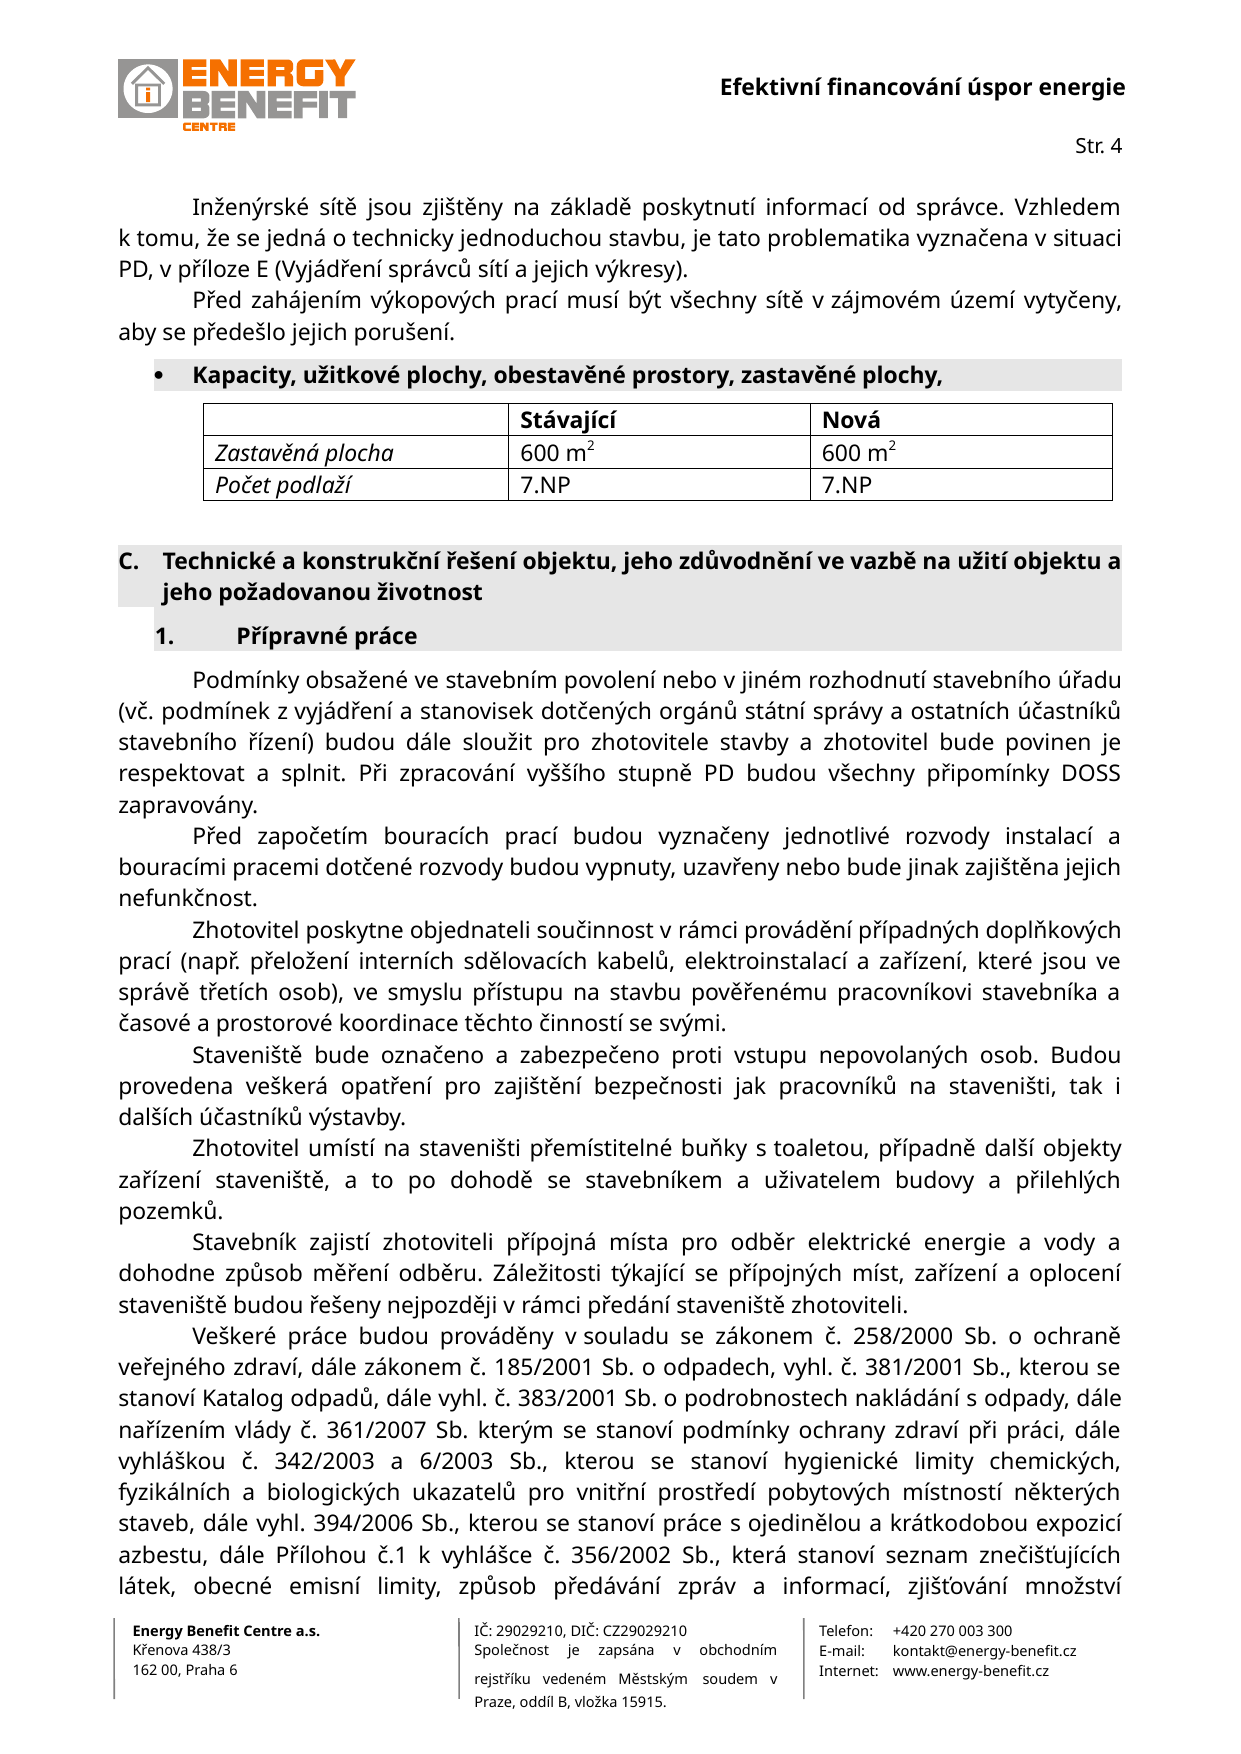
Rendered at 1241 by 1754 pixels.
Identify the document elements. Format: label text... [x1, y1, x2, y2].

text Zhotovitel poskytne objednateli součinnost v rámci provádění případných doplňkových prací (např. přeložení interních sdělovacích kabelů, elektroinstalací a zařízení, které jsou ve správě třetích osob), ve smyslu přístupu na stavbu pověřenému pracovníkovi stavebníka a časové a prostorové koordinace těchto činností se svými. [118, 913, 1122, 1038]
text Stavebník zajistí zhotoviteli přípojná místa pro odběr elektrické energie a vody a dohodne způsob měření odběru. Záležitosti týkající se přípojných míst, zařízení a oplocení staveniště budou řešeny nejpozději v rámci předání staveniště zhotoviteli. [118, 1226, 1122, 1320]
text Technické a konstrukční řešení objektu, jeho zdůvodnění ve vazbě na užití objektu a jeho požadovanou životnost [118, 545, 1122, 607]
table_header [204, 404, 508, 435]
list Kapacity, užitkové plochy, obestavěné prostory, zastavěné plochy, [154, 359, 1122, 391]
table_cell 7.NP [509, 469, 810, 500]
text Před započetím bouracích prací budou vyznačeny jednotlivé rozvody instalací a bouracími pracemi dotčené rozvody budou vypnuty, uzavřeny nebo bude jinak zajištěna jejich nefunkčnost. [118, 820, 1122, 913]
text Inženýrské sítě jsou zjištěny na základě poskytnutí informací od správce. Vzhledem k tomu, že se jedná o technicky jednoduchou stavbu, je tato problematika vyznačena v situaci PD, v příloze E (Vyjádření správců sítí a jejich výkresy). [118, 191, 1122, 284]
text Před zahájením výkopových prací musí být všechny sítě v zájmovém území vytyčeny, aby se předešlo jejich porušení. [118, 284, 1122, 347]
text Staveniště bude označeno a zabezpečeno proti vstupu nepovolaných osob. Budou provedena veškerá opatření pro zajištění bezpečnosti jak pracovníků na staveništi, tak i dalších účastníků výstavby. [118, 1038, 1122, 1132]
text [118, 1320, 1122, 1601]
table_header Nová [811, 404, 1112, 435]
table_cell 600 m2 [811, 436, 1112, 468]
table_cell 600 m2 [509, 436, 810, 468]
text Zhotovitel umístí na staveništi přemístitelné buňky s toaletou, případně další objekty zařízení staveniště, a to po dohodě se stavebníkem a uživatelem budovy a přilehlých pozemků. [118, 1132, 1122, 1226]
text Podmínky obsažené ve stavebním povolení nebo v jiném rozhodnutí stavebního úřadu (vč. podmínek z vyjádření a stanovisek dotčených orgánů státní správy a ostatních účastníků stavebního řízení) budou dále sloužit pro zhotovitele stavby a zhotovitel bude povinen je respektovat a splnit. Při zpracování vyššího stupně PD budou všechny připomínky DOSS zapravovány. [118, 663, 1122, 820]
table_cell 7.NP [811, 469, 1112, 500]
table_cell Zastavěná plocha [204, 436, 508, 468]
table_header Stávající [509, 404, 810, 435]
table_cell Počet podlaží [204, 469, 508, 500]
text Přípravné práce [154, 620, 1122, 651]
